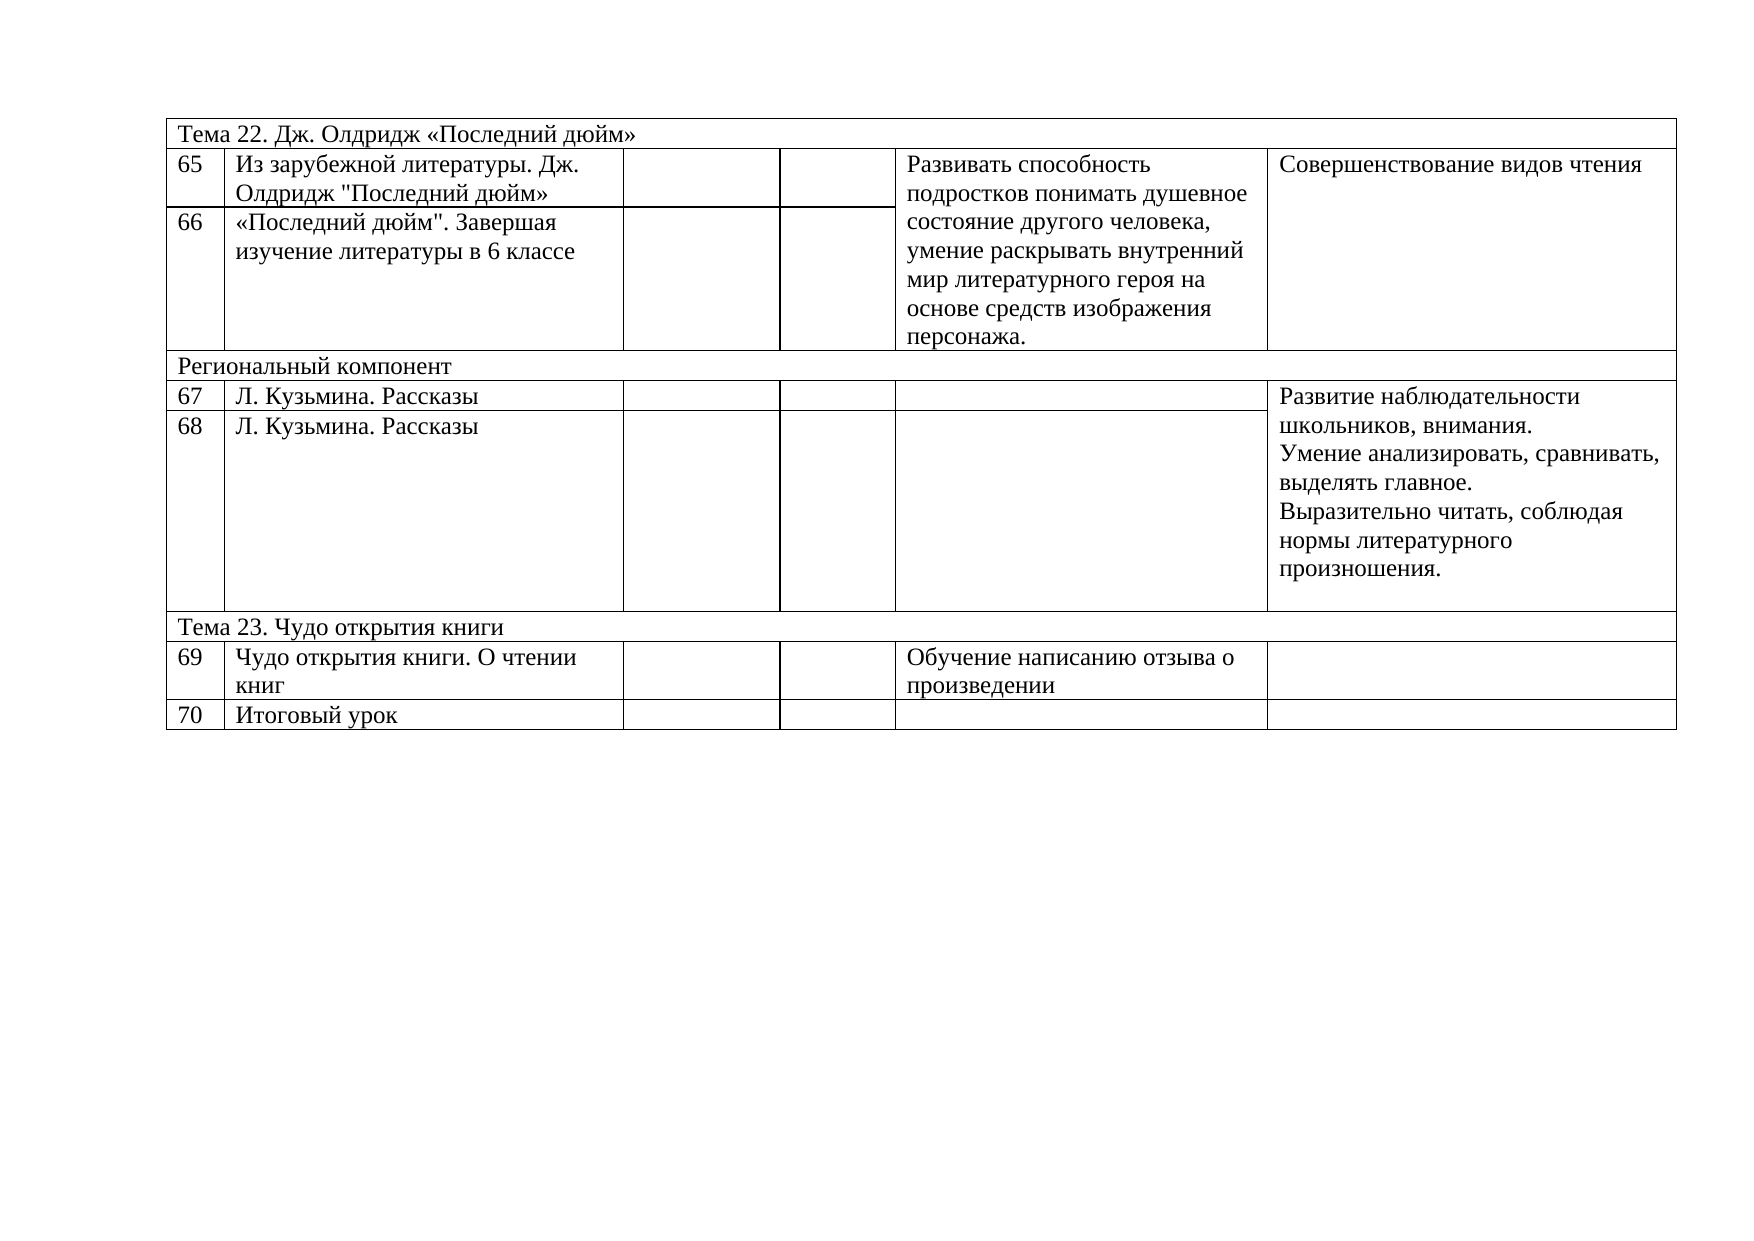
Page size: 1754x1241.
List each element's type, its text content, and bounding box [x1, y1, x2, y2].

table_cell [781, 642, 895, 699]
table_cell 69 [167, 642, 224, 699]
table_cell [896, 700, 1267, 729]
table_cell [167, 119, 1676, 148]
table_cell [1268, 700, 1676, 729]
table_cell Обучение написанию отзыва о произведении [896, 642, 1267, 699]
table_cell [896, 381, 1267, 410]
table_cell 66 [167, 208, 224, 350]
table_cell [624, 700, 779, 729]
table_cell [781, 411, 895, 611]
table_cell Совершенствование видов чтения [1268, 149, 1676, 350]
table_cell Итоговый урок [225, 700, 623, 729]
table_cell [781, 208, 895, 350]
table_cell [781, 149, 895, 206]
table_cell [781, 700, 895, 729]
table_cell Региональный компонент [167, 351, 1676, 380]
table_cell [624, 411, 779, 611]
table_cell Тема 23. Чудо открытия книги [167, 612, 1676, 641]
table_cell «Последний дюйм". Завершая изучение литературы в 6 классе [225, 208, 623, 350]
table_cell [896, 411, 1267, 611]
table_cell Л. Кузьмина. Рассказы [225, 411, 623, 611]
table_cell [624, 642, 779, 699]
table_cell 70 [167, 700, 224, 729]
table_cell Развивать способность подростков понимать душевное состояние другого человека, умение раскрывать внутренний мир литературного героя на основе средств изображения персонажа. [896, 149, 1267, 350]
table_cell [624, 381, 779, 410]
table_cell [624, 149, 779, 206]
table_cell Развитие наблюдательности школьников, внимания. Умение анализировать, сравнивать, выделять главное. Выразительно читать, соблюдая нормы литературного произношения. [1268, 381, 1676, 611]
table_cell [1268, 642, 1676, 699]
table_cell [781, 381, 895, 410]
table_cell [624, 208, 779, 350]
table_cell Л. Кузьмина. Рассказы [225, 381, 623, 410]
table_cell 67 [167, 381, 224, 410]
table_cell 68 [167, 411, 224, 611]
table_cell 65 [167, 149, 224, 206]
table_cell Из зарубежной литературы. Дж. Олдридж "Последний дюйм» [225, 149, 623, 206]
table_cell Чудо открытия книги. О чтении книг [225, 642, 623, 699]
